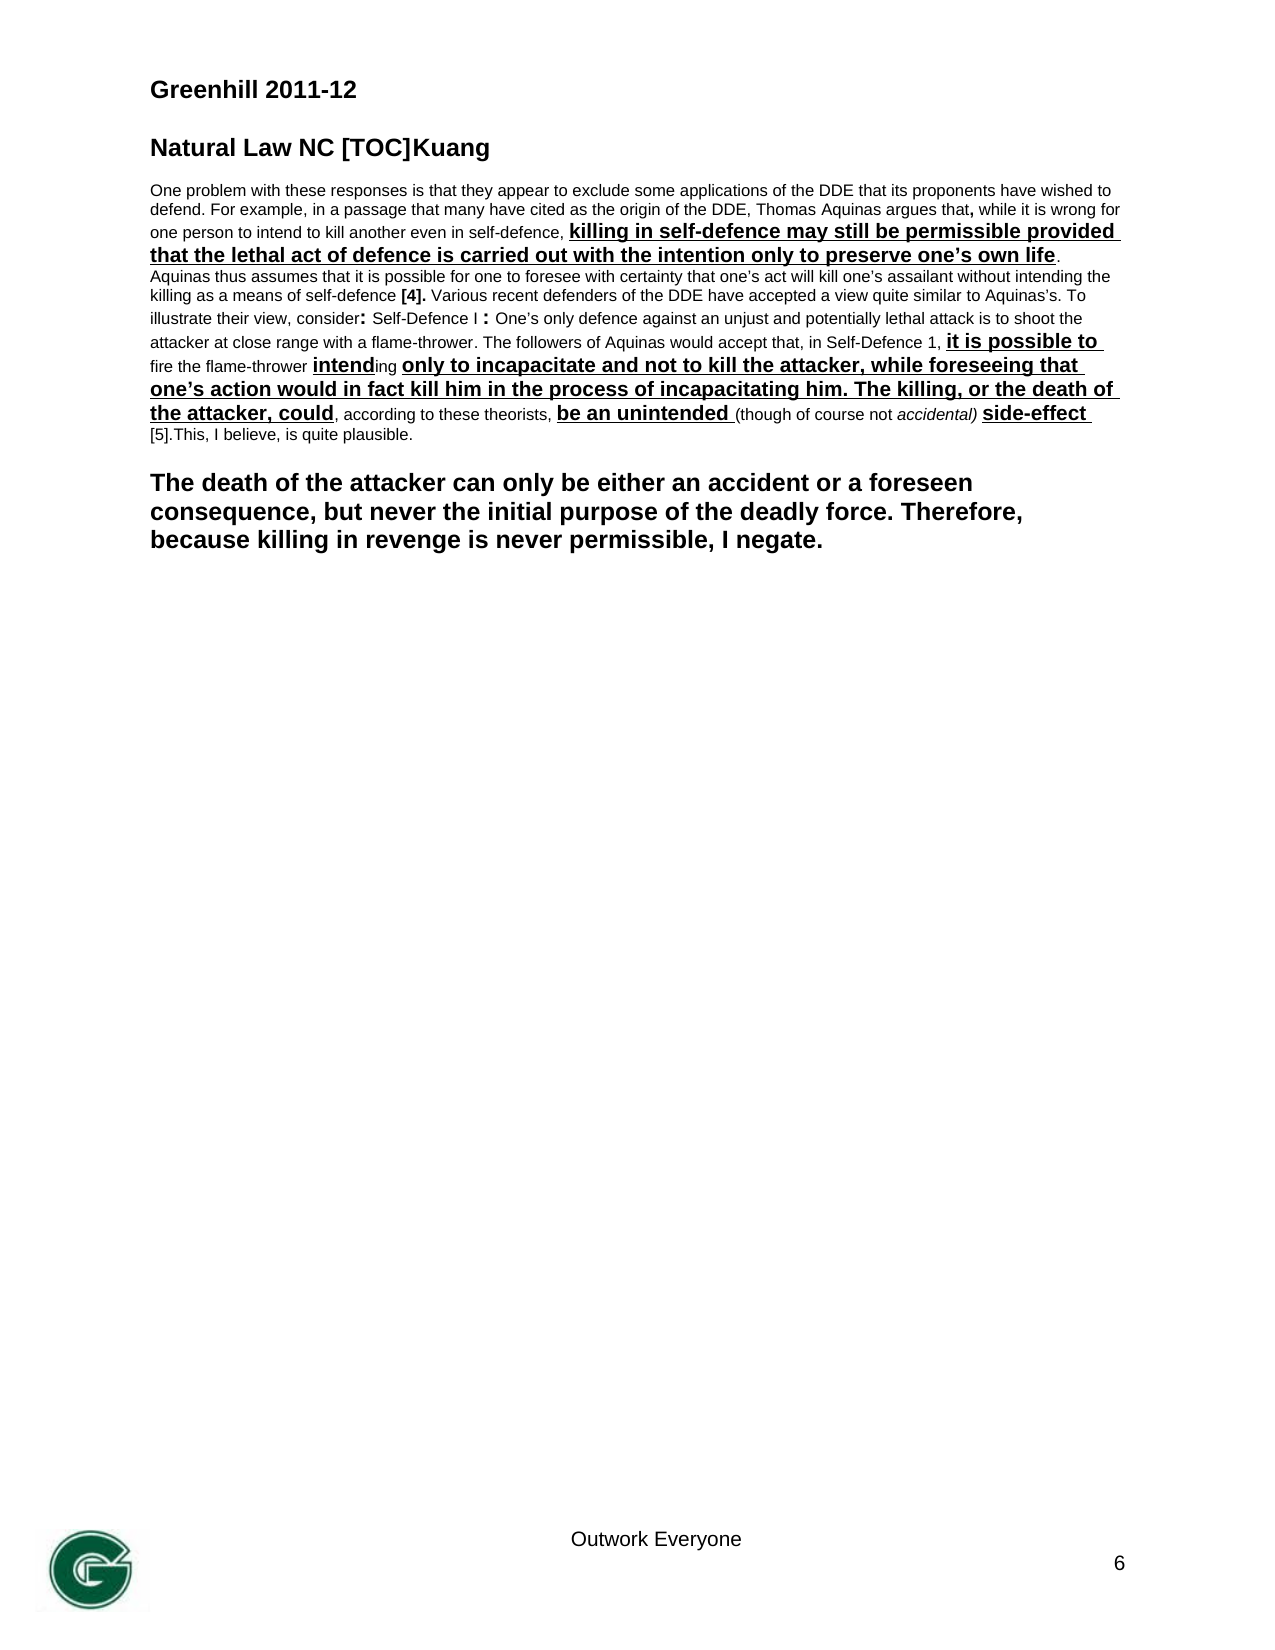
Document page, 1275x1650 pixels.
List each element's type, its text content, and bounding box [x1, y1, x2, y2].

text The death of the attacker can only be either an accident or a foreseen consequence, but never the initial purpose of the deadly force. Therefore, because killing in revenge is never permissible, I negate. [150, 468, 1125, 554]
picture [35, 1529, 150, 1612]
text One problem with these responses is that they appear to exclude some applications of the DDE that its proponents have wished to defend. For example, in a passage that many have cited as the origin of the DDE, Thomas Aquinas argues that, while it is wrong for one person to intend to kill another even in self-defence, killing in self-defence may still be permissible provided that the lethal act of defence is carried out with the intention only to preserve one’s own life. Aquinas thus assumes that it is possible for one to foresee with certainty that one’s act will kill one’s assailant without intending the killing as a means of self-defence [4]. Various recent defenders of the DDE have accepted a view quite similar to Aquinas’s. To illustrate their view, consider: Self-Defence I : One’s only defence against an unjust and potentially lethal attack is to shoot the attacker at close range with a flame-thrower. The followers of Aquinas would accept that, in Self-Defence 1, it is possible to fire the flame-thrower intending only to incapacitate and not to kill the attacker, while foreseeing that one’s action would in fact kill him in the process of incapacitating him. The killing, or the death of the attacker, could, according to these theorists, be an unintended (though of course not accidental) side-effect [5].This, I believe, is quite plausible. [150, 180, 1125, 444]
